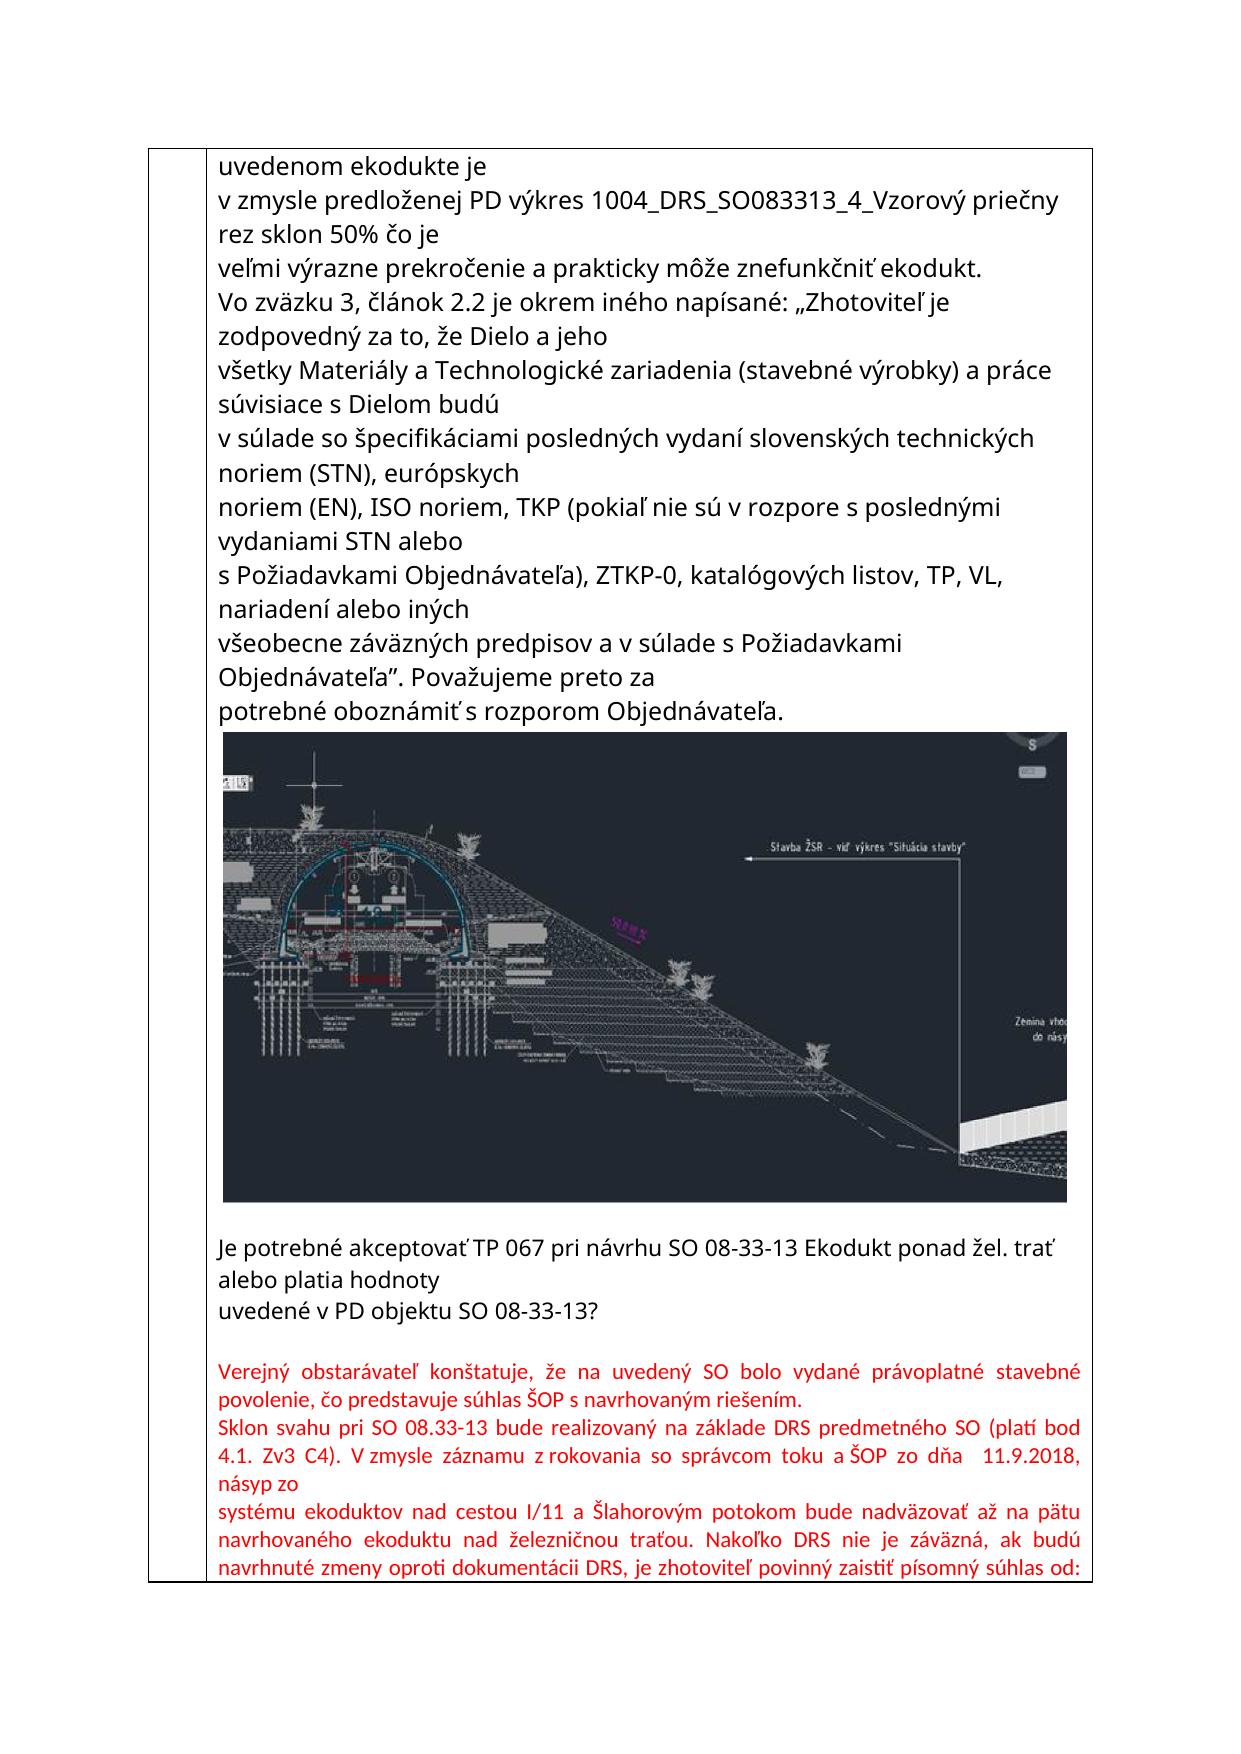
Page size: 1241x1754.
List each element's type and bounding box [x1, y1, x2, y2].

picture [217, 727, 1070, 1205]
table_cell [207, 149, 1092, 1581]
table_cell [149, 149, 206, 1581]
